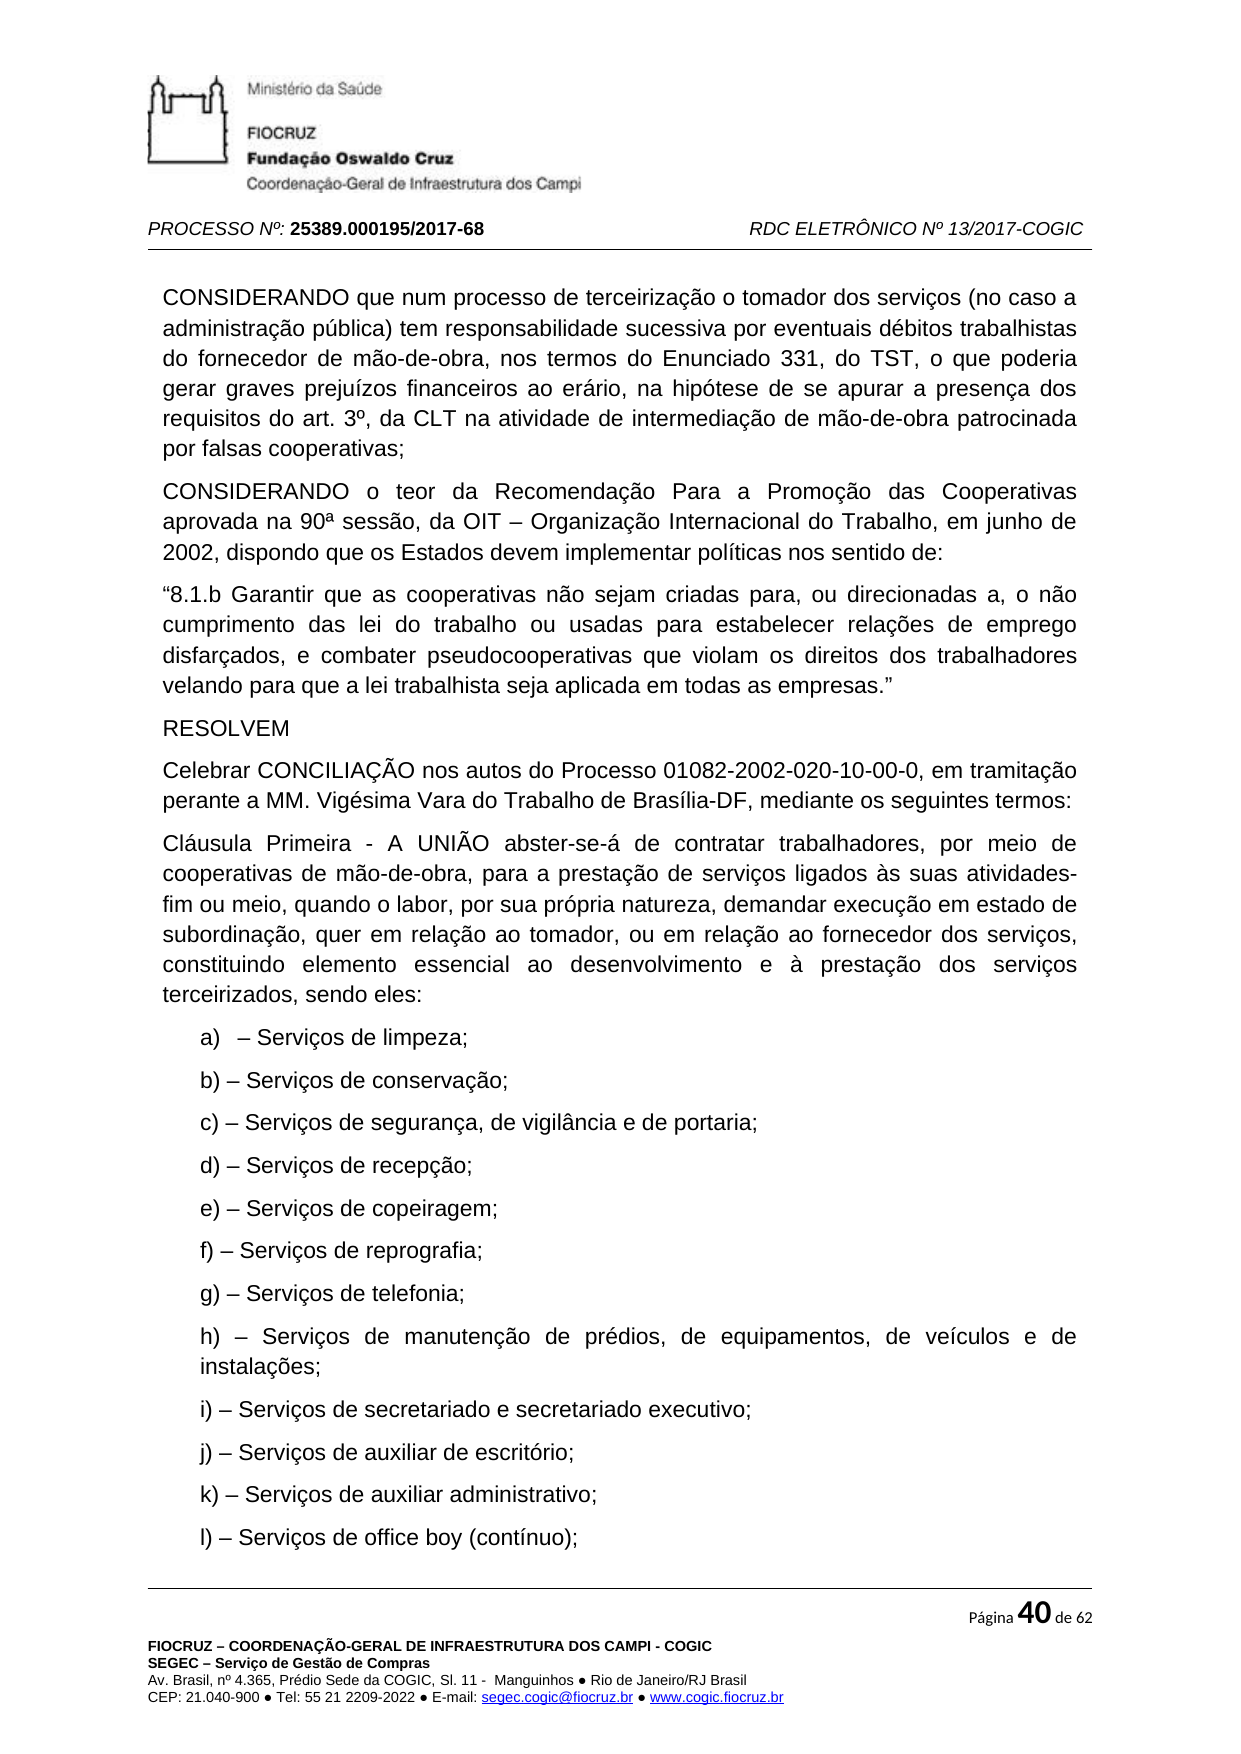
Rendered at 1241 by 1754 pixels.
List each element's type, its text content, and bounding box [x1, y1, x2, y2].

picture [147, 75, 582, 193]
